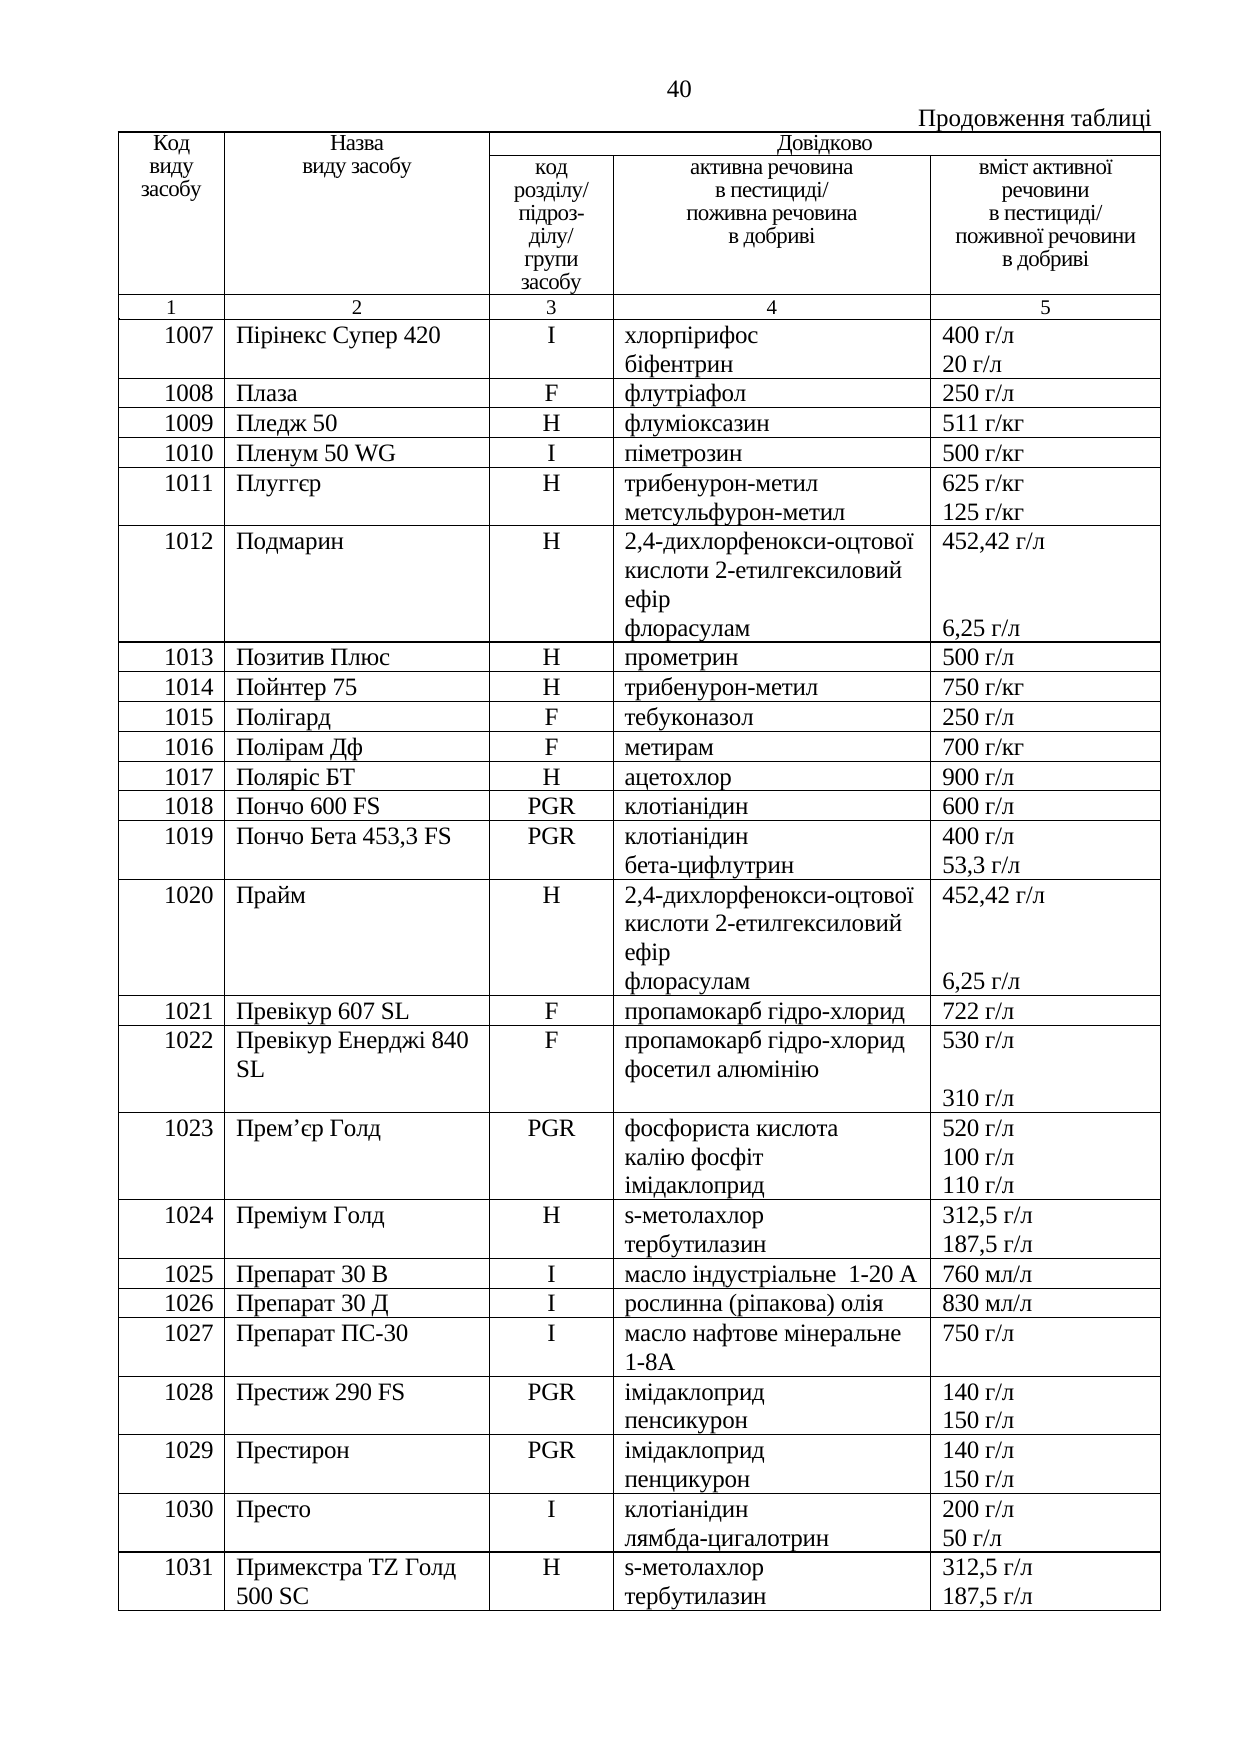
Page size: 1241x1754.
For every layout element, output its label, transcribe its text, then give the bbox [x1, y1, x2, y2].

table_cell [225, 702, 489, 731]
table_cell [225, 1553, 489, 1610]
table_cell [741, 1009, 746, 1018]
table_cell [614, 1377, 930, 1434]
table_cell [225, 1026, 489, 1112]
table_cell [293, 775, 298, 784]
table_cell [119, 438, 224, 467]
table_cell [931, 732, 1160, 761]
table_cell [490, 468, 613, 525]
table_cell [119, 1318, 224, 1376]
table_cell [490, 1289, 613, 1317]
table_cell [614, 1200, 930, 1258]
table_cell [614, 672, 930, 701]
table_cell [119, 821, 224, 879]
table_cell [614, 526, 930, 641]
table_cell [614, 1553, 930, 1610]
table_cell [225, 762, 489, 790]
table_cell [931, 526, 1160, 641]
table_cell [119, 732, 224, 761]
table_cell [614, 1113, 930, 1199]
table_header Код виду засобу [119, 133, 224, 294]
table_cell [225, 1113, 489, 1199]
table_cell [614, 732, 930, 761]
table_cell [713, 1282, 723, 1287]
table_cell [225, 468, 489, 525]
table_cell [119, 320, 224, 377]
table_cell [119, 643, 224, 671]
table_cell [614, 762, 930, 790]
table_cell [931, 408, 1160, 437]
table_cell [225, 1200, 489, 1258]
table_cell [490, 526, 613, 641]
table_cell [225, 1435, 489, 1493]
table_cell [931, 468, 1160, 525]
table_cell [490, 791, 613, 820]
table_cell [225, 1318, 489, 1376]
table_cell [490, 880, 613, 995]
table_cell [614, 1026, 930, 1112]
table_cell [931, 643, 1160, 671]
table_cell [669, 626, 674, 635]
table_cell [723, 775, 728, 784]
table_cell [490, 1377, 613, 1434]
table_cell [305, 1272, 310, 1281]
table_cell 2 [225, 295, 489, 319]
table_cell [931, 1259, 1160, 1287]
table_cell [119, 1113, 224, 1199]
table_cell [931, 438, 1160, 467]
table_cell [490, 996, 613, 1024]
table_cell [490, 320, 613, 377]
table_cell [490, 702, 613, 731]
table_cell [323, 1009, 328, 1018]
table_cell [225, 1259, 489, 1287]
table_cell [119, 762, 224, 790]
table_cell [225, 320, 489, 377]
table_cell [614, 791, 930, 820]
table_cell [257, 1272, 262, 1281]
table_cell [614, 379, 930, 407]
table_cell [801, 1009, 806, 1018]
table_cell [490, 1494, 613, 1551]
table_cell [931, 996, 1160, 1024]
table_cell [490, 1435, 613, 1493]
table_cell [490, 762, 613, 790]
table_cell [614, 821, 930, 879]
table_cell 4 [614, 295, 930, 319]
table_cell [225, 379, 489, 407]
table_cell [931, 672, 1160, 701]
table_cell 3 [490, 295, 613, 319]
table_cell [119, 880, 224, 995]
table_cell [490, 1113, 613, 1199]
table_cell код розділу/ підроз-ділу/ групи засобу [490, 156, 613, 294]
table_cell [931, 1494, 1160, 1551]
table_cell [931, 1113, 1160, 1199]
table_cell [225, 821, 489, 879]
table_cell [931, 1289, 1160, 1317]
table_cell вміст активної речовини в пестициді/ поживної речовини в добриві [931, 156, 1160, 294]
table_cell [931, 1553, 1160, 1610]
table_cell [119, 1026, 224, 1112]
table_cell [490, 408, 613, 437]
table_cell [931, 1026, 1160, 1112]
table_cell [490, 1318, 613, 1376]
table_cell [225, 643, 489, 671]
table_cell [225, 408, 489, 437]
table_cell 5 [931, 295, 1160, 319]
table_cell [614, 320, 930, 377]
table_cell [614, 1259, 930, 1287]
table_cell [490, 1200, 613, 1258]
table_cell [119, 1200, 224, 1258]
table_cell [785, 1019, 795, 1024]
table_cell 1 [119, 295, 224, 319]
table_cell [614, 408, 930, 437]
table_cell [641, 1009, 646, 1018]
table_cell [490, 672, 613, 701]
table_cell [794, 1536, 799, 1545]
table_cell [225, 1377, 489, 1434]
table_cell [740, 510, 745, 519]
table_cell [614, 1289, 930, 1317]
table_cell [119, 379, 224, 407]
table_cell активна речовина в пестициді/ поживна речовина в добриві [614, 156, 930, 294]
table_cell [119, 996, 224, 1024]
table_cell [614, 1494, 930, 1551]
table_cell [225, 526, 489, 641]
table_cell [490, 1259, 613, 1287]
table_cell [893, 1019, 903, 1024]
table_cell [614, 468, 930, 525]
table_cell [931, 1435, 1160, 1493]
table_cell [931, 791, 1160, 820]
table_header Довідково [490, 133, 1160, 155]
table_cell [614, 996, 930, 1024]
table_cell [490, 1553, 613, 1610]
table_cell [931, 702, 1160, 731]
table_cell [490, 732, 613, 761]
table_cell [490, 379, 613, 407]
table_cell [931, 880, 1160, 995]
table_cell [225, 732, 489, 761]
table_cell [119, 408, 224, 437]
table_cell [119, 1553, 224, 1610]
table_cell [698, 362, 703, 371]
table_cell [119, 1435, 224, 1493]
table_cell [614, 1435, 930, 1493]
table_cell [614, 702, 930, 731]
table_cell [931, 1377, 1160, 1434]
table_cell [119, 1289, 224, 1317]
table_header Назва виду засобу [225, 133, 489, 294]
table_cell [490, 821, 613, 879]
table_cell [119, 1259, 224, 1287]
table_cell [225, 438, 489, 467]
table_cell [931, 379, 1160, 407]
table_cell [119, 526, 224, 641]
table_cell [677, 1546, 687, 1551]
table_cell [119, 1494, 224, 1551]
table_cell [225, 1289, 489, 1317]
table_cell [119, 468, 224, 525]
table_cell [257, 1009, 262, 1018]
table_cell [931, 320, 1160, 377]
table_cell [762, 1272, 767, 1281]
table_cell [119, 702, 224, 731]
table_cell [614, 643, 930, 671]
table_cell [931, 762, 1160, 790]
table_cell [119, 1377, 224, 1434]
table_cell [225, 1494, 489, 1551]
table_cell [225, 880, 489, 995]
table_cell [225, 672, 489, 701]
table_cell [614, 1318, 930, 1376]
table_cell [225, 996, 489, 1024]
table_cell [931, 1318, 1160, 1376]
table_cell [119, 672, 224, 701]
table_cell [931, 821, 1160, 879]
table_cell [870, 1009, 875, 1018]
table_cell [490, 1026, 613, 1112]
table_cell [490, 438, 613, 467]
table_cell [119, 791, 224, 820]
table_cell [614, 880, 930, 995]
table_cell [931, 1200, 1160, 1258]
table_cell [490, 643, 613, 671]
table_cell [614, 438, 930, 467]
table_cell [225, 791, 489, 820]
